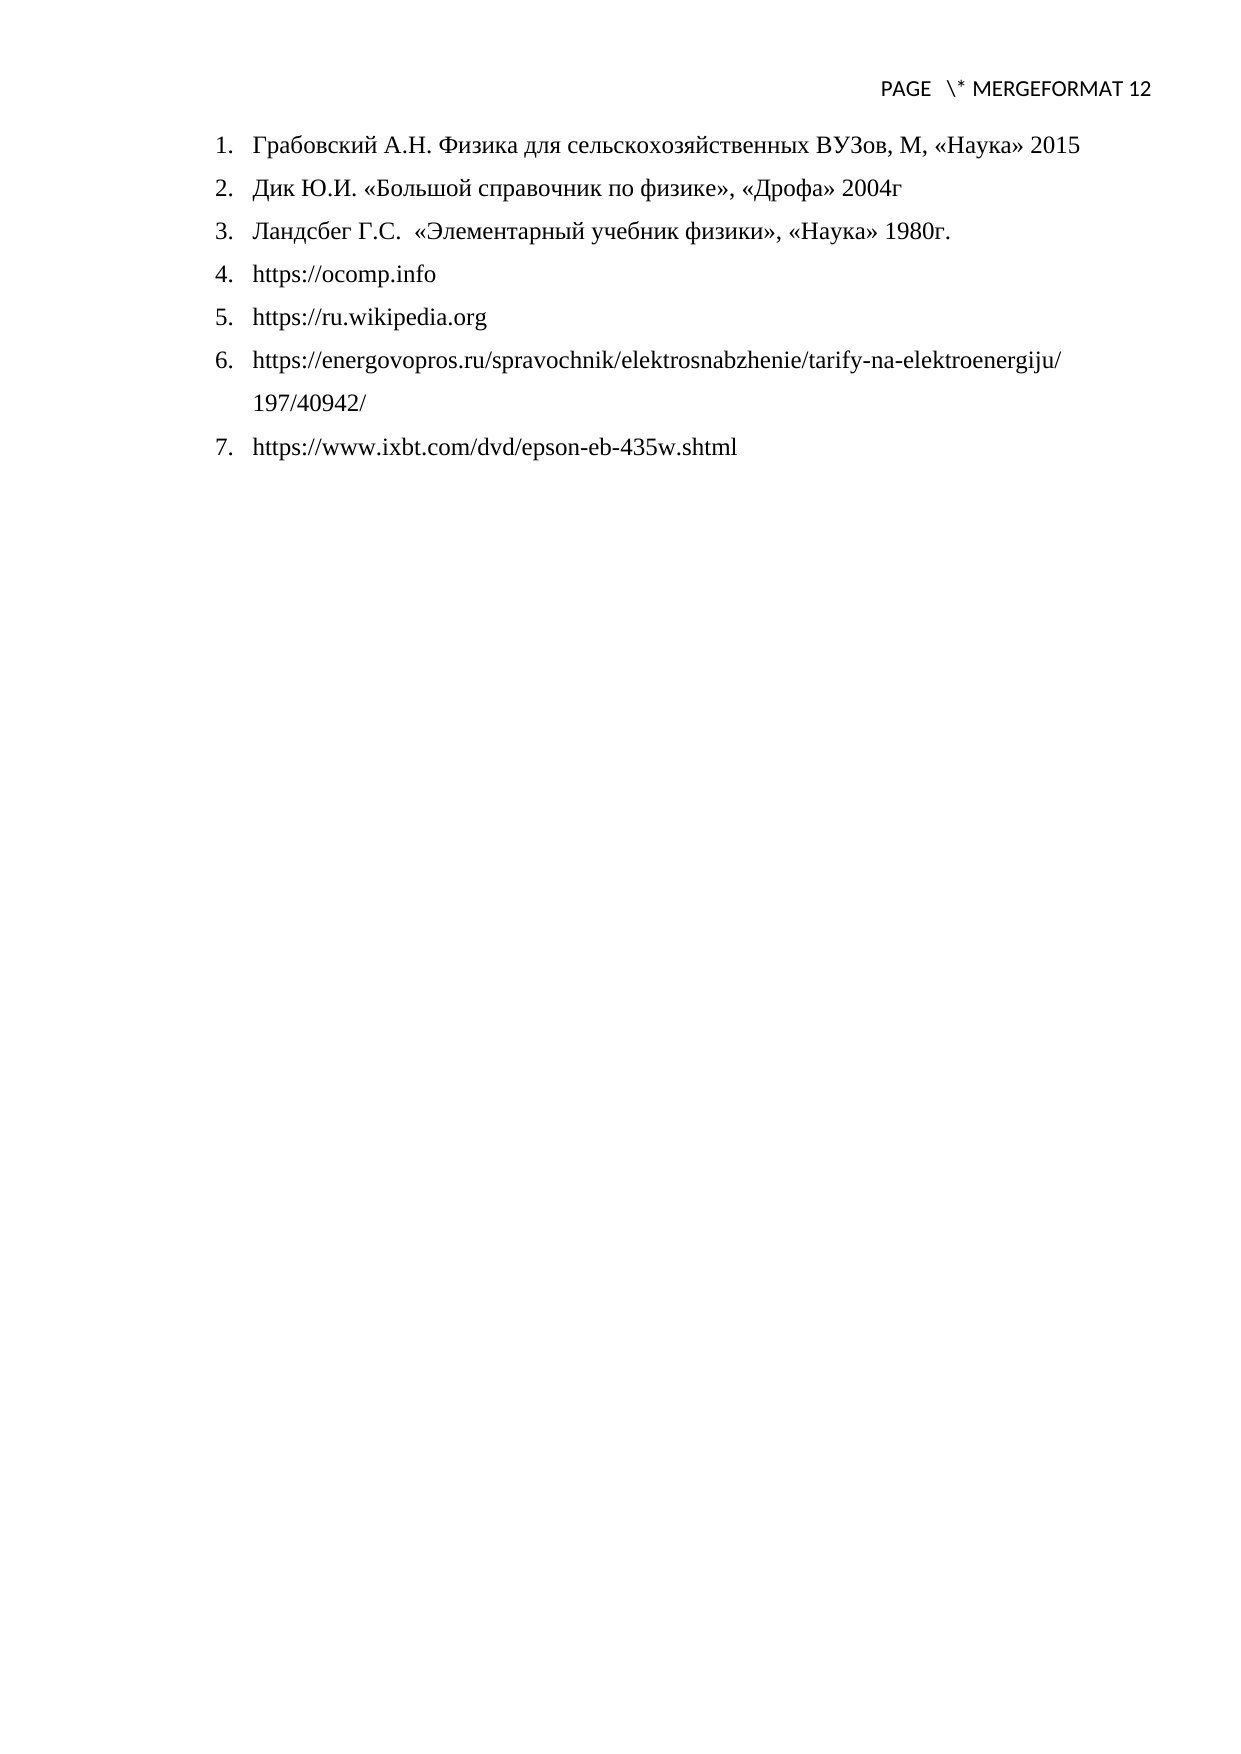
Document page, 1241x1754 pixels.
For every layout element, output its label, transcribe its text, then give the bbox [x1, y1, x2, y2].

list https://energovopros.ru/spravochnik/elektrosnabzhenie/tarify-na-elektroenergiju/197/40942/ [215, 345, 1152, 417]
list Ландсбег Г.С. «Элементарный учебник физики», «Наука» 1980г. [215, 216, 1152, 245]
list https://ru.wikipedia.org [215, 302, 1152, 331]
list https://www.ixbt.com/dvd/epson-eb-435w.shtml [215, 432, 1152, 460]
list Дик Ю.И. «Большой справочник по физике», «Дрофа» 2004г [215, 173, 1152, 202]
list Грабовский А.Н. Физика для сельскохозяйственных ВУЗов, М, «Наука» 2015 [215, 130, 1152, 158]
list https://ocomp.info [215, 259, 1152, 288]
